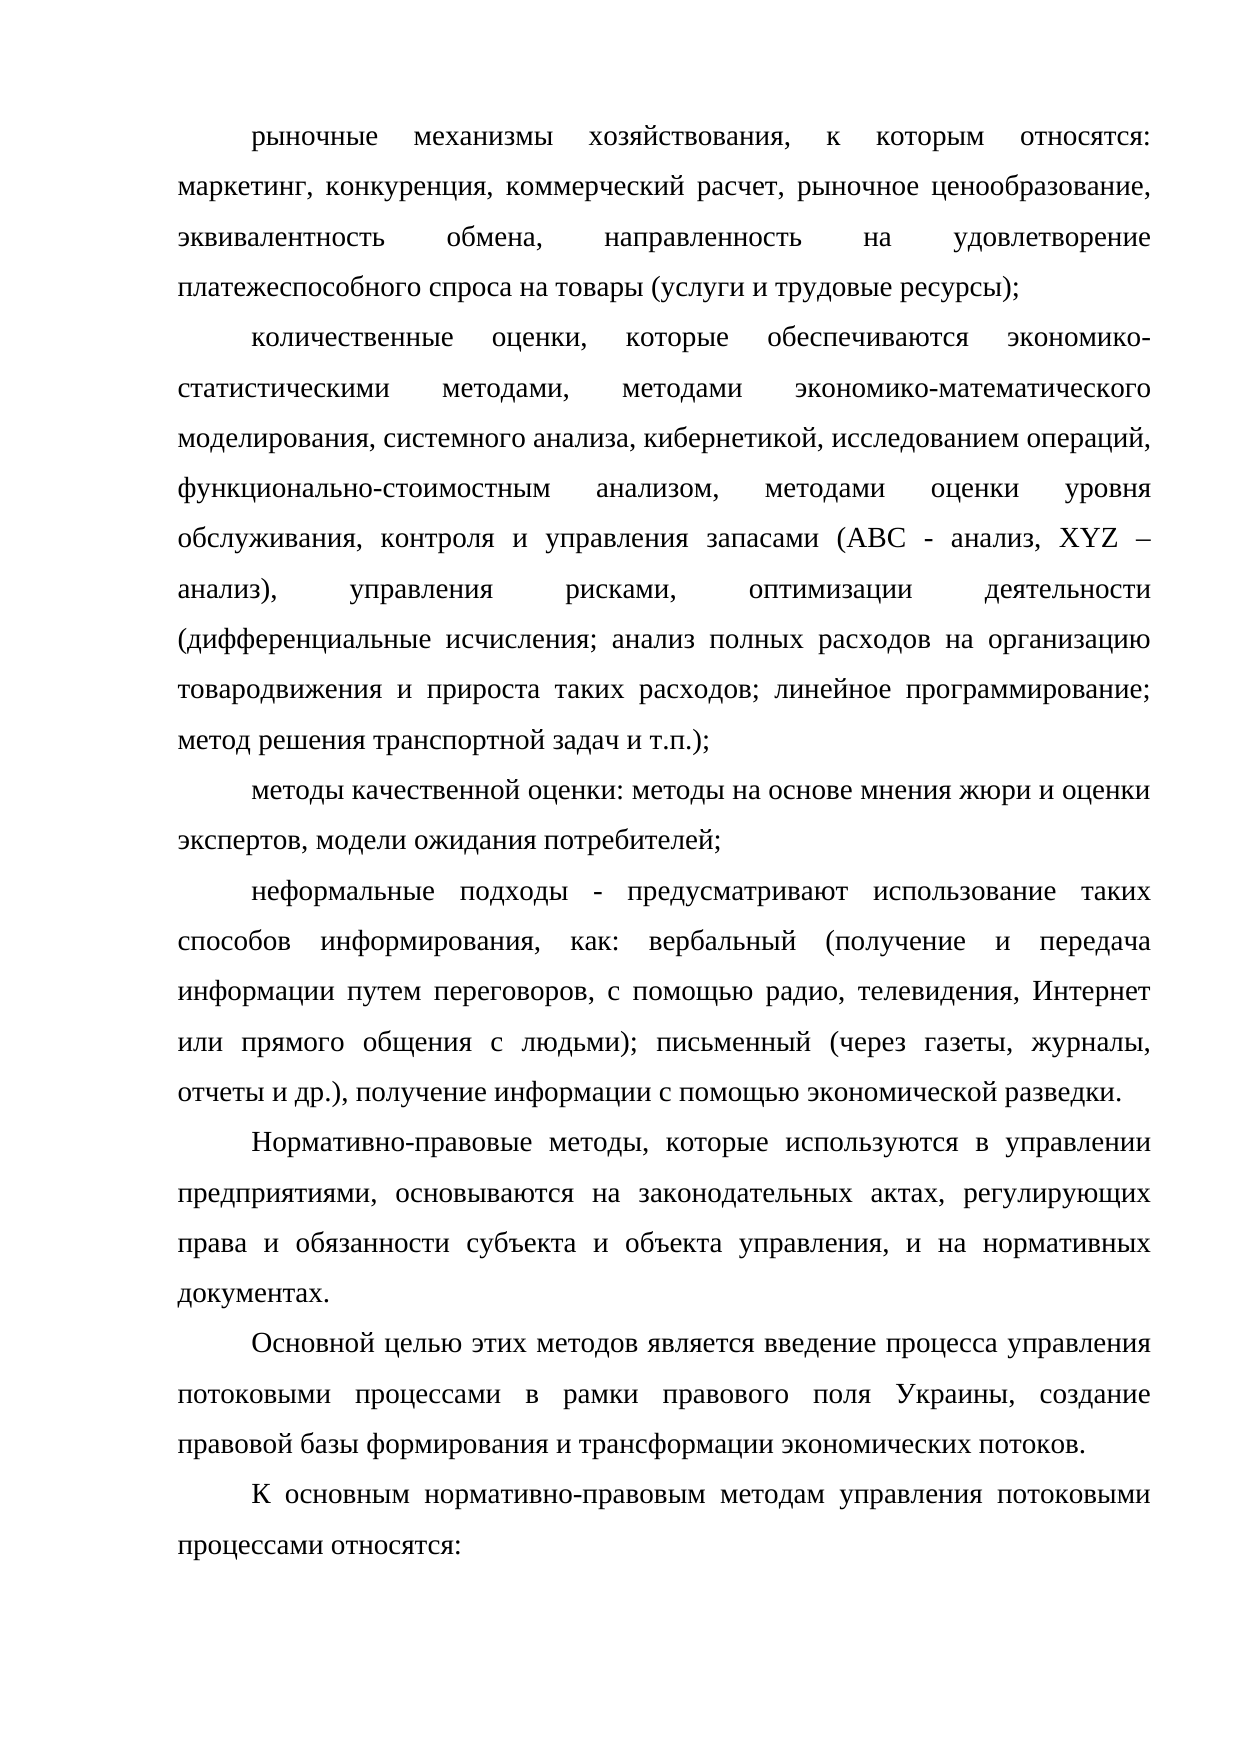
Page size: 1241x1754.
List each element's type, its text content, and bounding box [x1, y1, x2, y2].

text неформальные подходы - предусматривают использование таких способов информирования, как: вербальный (получение и передача информации путем переговоров, с помощью радио, телевидения, Интернет или прямого общения с людьми); письменный (через газеты, журналы, отчеты и др.), получение информации с помощью экономической разведки. [177, 873, 1152, 1108]
text К основным нормативно-правовым методам управления потоковыми процессами относятся: [177, 1477, 1152, 1560]
text методы качественной оценки: методы на основе мнения жюри и оценки экспертов, модели ожидания потребителей; [177, 772, 1152, 856]
text Нормативно-правовые методы, которые используются в управлении предприятиями, основываются на законодательных актах, регулирующих права и обязанности субъекта и объекта управления, и на нормативных документах. [177, 1124, 1152, 1309]
text количественные оценки, которые обеспечиваются экономико-статистическими методами, методами экономико-математического моделирования, системного анализа, кибернетикой, исследованием операций, функционально-стоимостным анализом, методами оценки уровня обслуживания, контроля и управления запасами (АВС - анализ, XYZ – анализ), управления рисками, оптимизации деятельности (дифференциальные исчисления; анализ полных расходов на организацию товародвижения и прироста таких расходов; линейное программирование; метод решения транспортной задач и т.п.); [177, 319, 1152, 755]
text рыночные механизмы хозяйствования, к которым относятся: маркетинг, конкуренция, коммерческий расчет, рыночное ценообразование, эквивалентность обмена, направленность на удовлетворение платежеспособного спроса на товары (услуги и трудовые ресурсы); [177, 118, 1152, 303]
text Основной целью этих методов является введение процесса управления потоковыми процессами в рамки правового поля Украины, создание правовой базы формирования и трансформации экономических потоков. [177, 1326, 1152, 1460]
